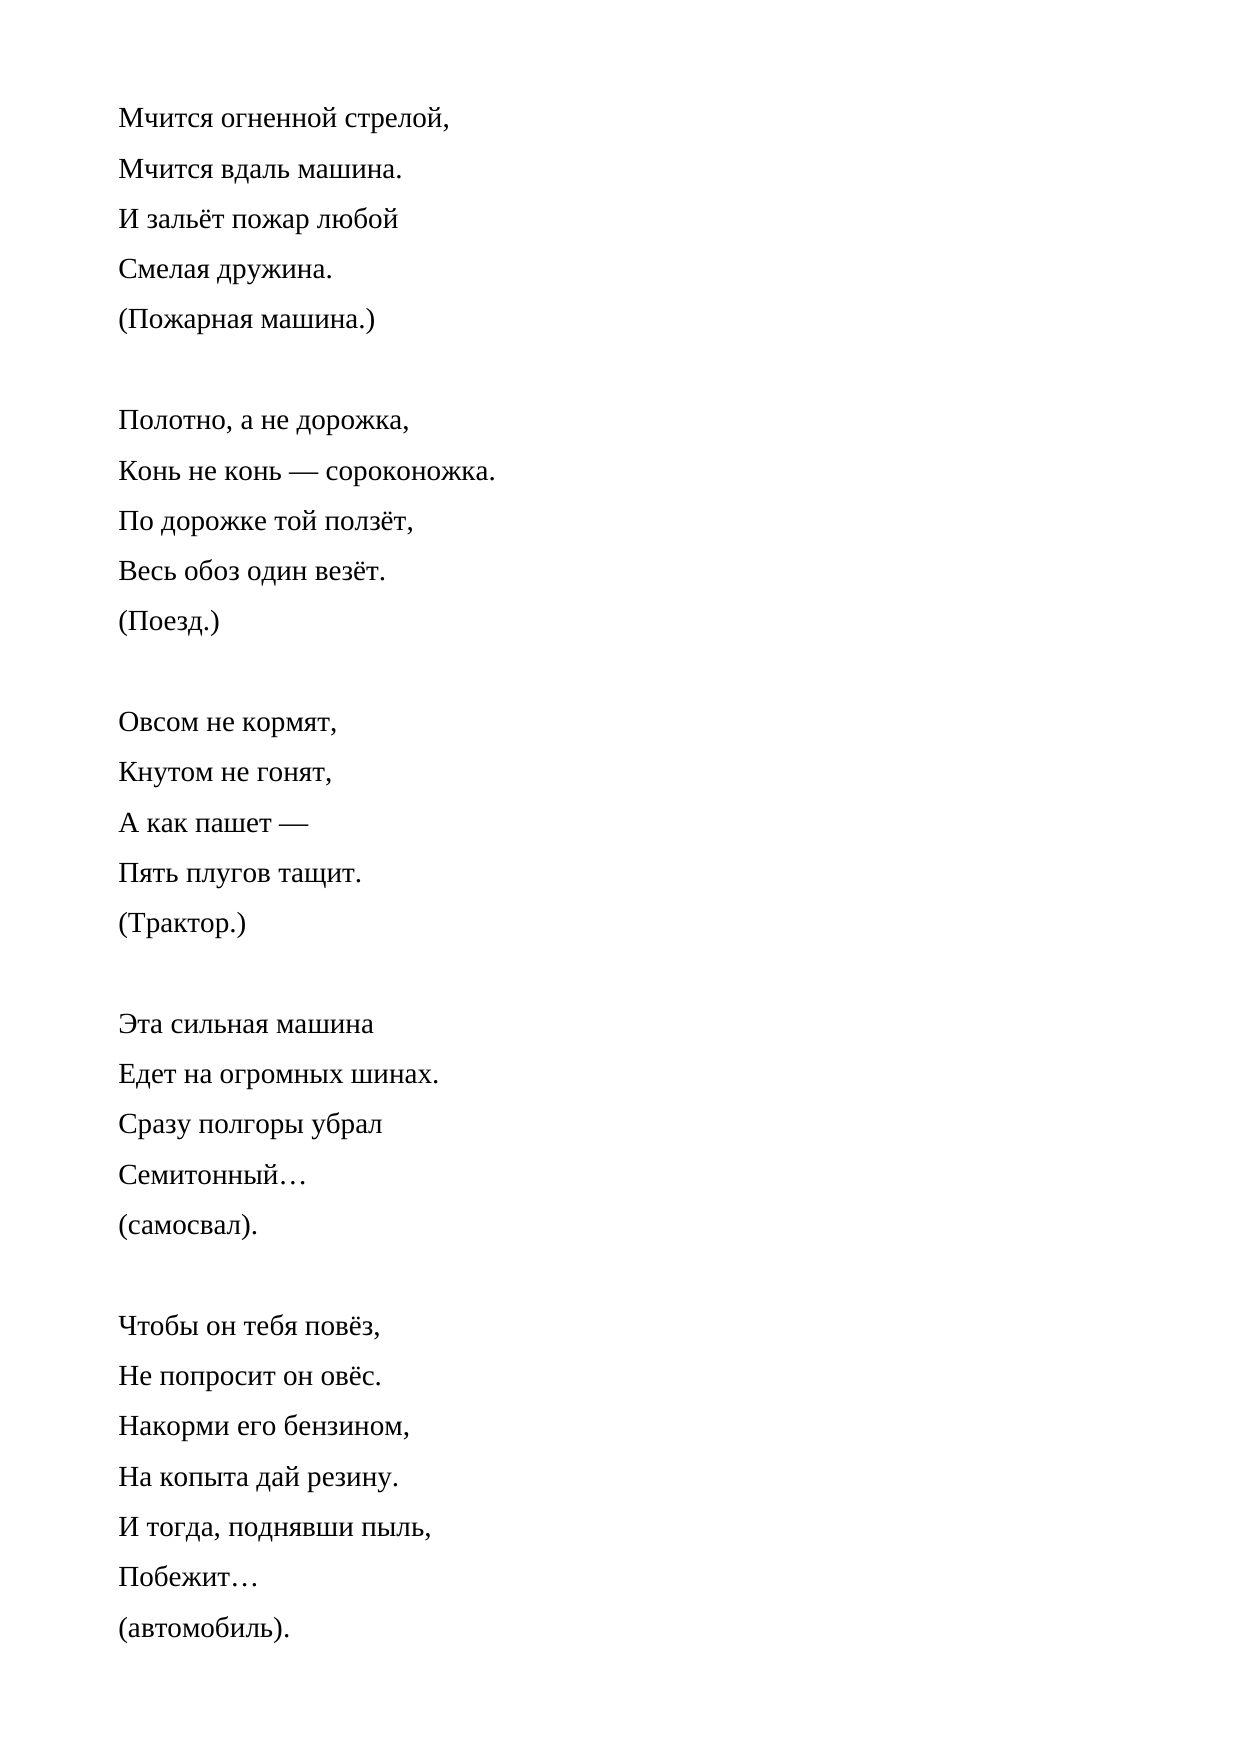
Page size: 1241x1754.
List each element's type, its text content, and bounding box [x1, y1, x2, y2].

text По дорожке той ползёт, [118, 503, 1152, 536]
text Едет на огромных шинах. [118, 1056, 1152, 1090]
text А как пашет — [118, 805, 1152, 838]
text Накорми его бензином, [118, 1408, 1152, 1442]
text (Поезд.) [118, 603, 1152, 637]
text Эта сильная машина [118, 1006, 1152, 1039]
text Чтобы он тебя повёз, [118, 1308, 1152, 1341]
text На копыта дай резину. [118, 1459, 1152, 1492]
text (самосвал). [118, 1207, 1152, 1241]
text (Трактор.) [118, 905, 1152, 939]
text Пять плугов тащит. [118, 855, 1152, 889]
text Овсом не кормят, [118, 704, 1152, 738]
text Конь не конь — сороконожка. [118, 453, 1152, 486]
text Мчится огненной стрелой, [118, 100, 1152, 134]
text (автомобиль). [118, 1610, 1152, 1643]
text (Пожарная машина.) [118, 302, 1152, 335]
text И зальёт пожар любой [118, 201, 1152, 234]
text Побежит… [118, 1559, 1152, 1593]
text Не попросит он овёс. [118, 1358, 1152, 1392]
text Полотно, а не дорожка, [118, 402, 1152, 436]
text Весь обоз один везёт. [118, 553, 1152, 587]
text Семитонный… [118, 1157, 1152, 1191]
text Кнутом не гонят, [118, 754, 1152, 788]
text И тогда, поднявши пыль, [118, 1509, 1152, 1543]
text Мчится вдаль машина. [118, 151, 1152, 184]
text Сразу полгоры убрал [118, 1107, 1152, 1140]
text Смелая дружина. [118, 251, 1152, 285]
